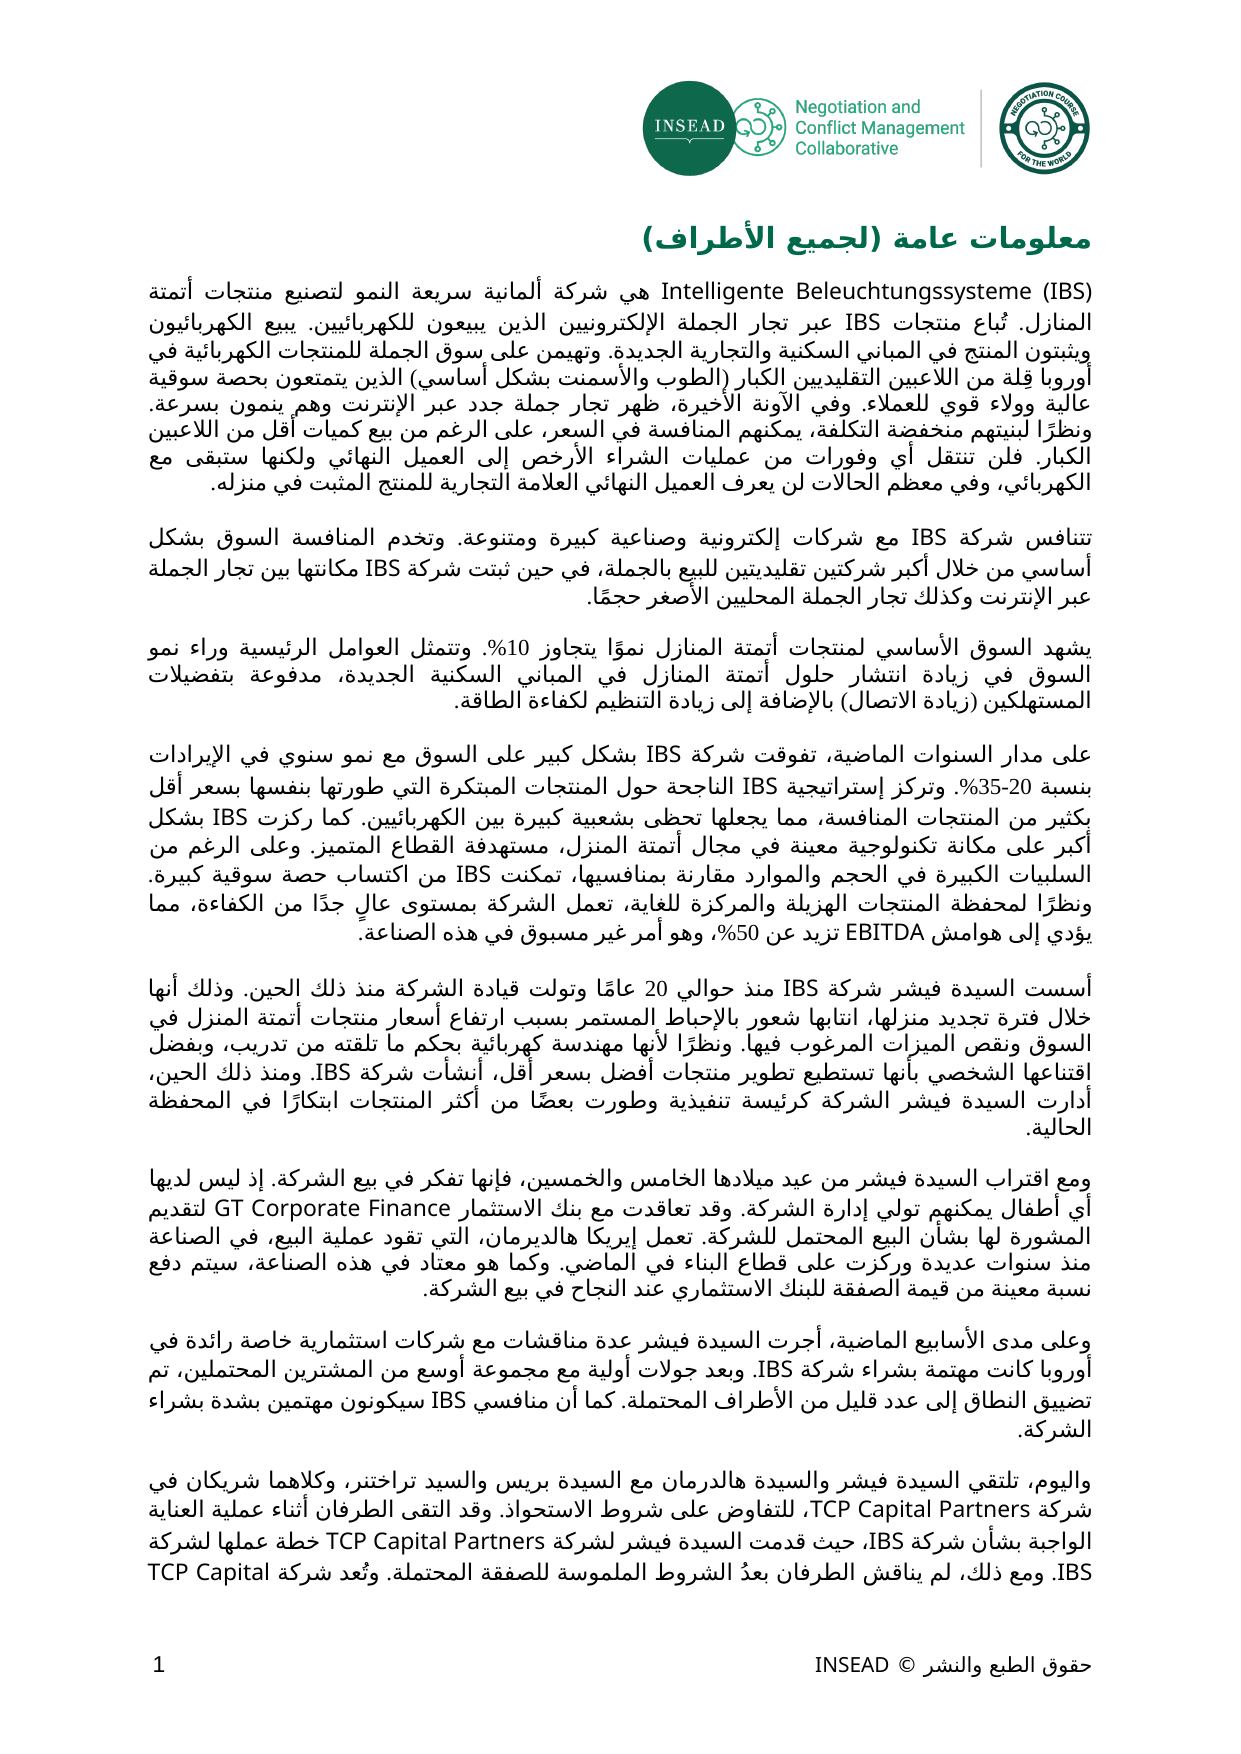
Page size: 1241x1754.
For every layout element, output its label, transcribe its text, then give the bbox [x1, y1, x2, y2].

text تتنافس شركة IBS مع شركات إلكترونية وصناعية كبيرة ومتنوعة. وتخدم المنافسة السوق بشكل أساسي من خلال أكبر شركتين تقليديتين للبيع بالجملة، في حين ثبتت شركة IBS مكانتها بين تجار الجملة عبر الإنترنت وكذلك تجار الجملة المحليين الأصغر حجمًا. [148, 520, 1092, 609]
text معلومات عامة (لجميع الأطراف) [148, 221, 1092, 255]
text وعلى مدى الأسابيع الماضية، أجرت السيدة فيشر عدة مناقشات مع شركات استثمارية خاصة رائدة في أوروبا كانت مهتمة بشراء شركة IBS. وبعد جولات أولية مع مجموعة أوسع من المشترين المحتملين، تم تضييق النطاق إلى عدد قليل من الأطراف المحتملة. كما أن منافسي IBS سيكونون مهتمين بشدة بشراء الشركة. [148, 1327, 1092, 1442]
text يشهد السوق الأساسي لمنتجات أتمتة المنازل نموًا يتجاوز 10%. وتتمثل العوامل الرئيسية وراء نمو السوق في زيادة انتشار حلول أتمتة المنازل في المباني السكنية الجديدة، مدفوعة بتفضيلات المستهلكين (زيادة الاتصال) بالإضافة إلى زيادة التنظيم لكفاءة الطاقة. [148, 634, 1092, 713]
text على مدار السنوات الماضية، تفوقت شركة IBS بشكل كبير على السوق مع نمو سنوي في الإيرادات بنسبة 20-35%. وتركز إستراتيجية IBS الناجحة حول المنتجات المبتكرة التي طورتها بنفسها بسعر أقل بكثير من المنتجات المنافسة، مما يجعلها تحظى بشعبية كبيرة بين الكهربائيين. كما ركزت IBS بشكل أكبر على مكانة تكنولوجية معينة في مجال أتمتة المنزل، مستهدفة القطاع المتميز. وعلى الرغم من السلبيات الكبيرة في الحجم والموارد مقارنة بمنافسيها، تمكنت IBS من اكتساب حصة سوقية كبيرة. ونظرًا لمحفظة المنتجات الهزيلة والمركزة للغاية، تعمل الشركة بمستوى عالٍ جدًا من الكفاءة، مما يؤدي إلى هوامش EBITDA تزيد عن 50%، وهو أمر غير مسبوق في هذه الصناعة. [148, 738, 1092, 947]
text ومع اقتراب السيدة فيشر من عيد ميلادها الخامس والخمسين، فإنها تفكر في بيع الشركة. إذ ليس لديها أي أطفال يمكنهم تولي إدارة الشركة. وقد تعاقدت مع بنك الاستثمار GT Corporate Finance لتقديم المشورة لها بشأن البيع المحتمل للشركة. تعمل إيريكا هالديرمان، التي تقود عملية البيع، في الصناعة منذ سنوات عديدة وركزت على قطاع البناء في الماضي. وكما هو معتاد في هذه الصناعة، سيتم دفع نسبة معينة من قيمة الصفقة للبنك الاستثماري عند النجاح في بيع الشركة. [148, 1165, 1092, 1302]
text أسست السيدة فيشر شركة IBS منذ حوالي 20 عامًا وتولت قيادة الشركة منذ ذلك الحين. وذلك أنها خلال فترة تجديد منزلها، انتابها شعور بالإحباط المستمر بسبب ارتفاع أسعار منتجات أتمتة المنزل في السوق ونقص الميزات المرغوب فيها. ونظرًا لأنها مهندسة كهربائية بحكم ما تلقته من تدريب، وبفضل اقتناعها الشخصي بأنها تستطيع تطوير منتجات أفضل بسعر أقل، أنشأت شركة IBS. ومنذ ذلك الحين، أدارت السيدة فيشر الشركة كرئيسة تنفيذية وطورت بعضًا من أكثر المنتجات ابتكارًا في المحفظة الحالية. [148, 972, 1092, 1140]
text Intelligente Beleuchtungssysteme (IBS) هي شركة ألمانية سريعة النمو لتصنيع منتجات أتمتة المنازل. تُباع منتجات IBS عبر تجار الجملة الإلكترونيين الذين يبيعون للكهربائيين. يبيع الكهربائيون ويثبتون المنتج في المباني السكنية والتجارية الجديدة. وتهيمن على سوق الجملة للمنتجات الكهربائية في أوروبا قِلة من اللاعبين التقليديين الكبار (الطوب والأسمنت بشكل أساسي) الذين يتمتعون بحصة سوقية عالية وولاء قوي للعملاء. وفي الآونة الأخيرة، ظهر تجار جملة جدد عبر الإنترنت وهم ينمون بسرعة. ونظرًا لبنيتهم منخفضة التكلفة، يمكنهم المنافسة في السعر، على الرغم من بيع كميات أقل من اللاعبين الكبار. فلن تنتقل أي وفورات من عمليات الشراء الأرخص إلى العميل النهائي ولكنها ستبقى مع الكهربائي، وفي معظم الحالات لن يعرف العميل النهائي العلامة التجارية للمنتج المثبت في منزله. [148, 275, 1092, 495]
picture [639, 75, 1093, 182]
